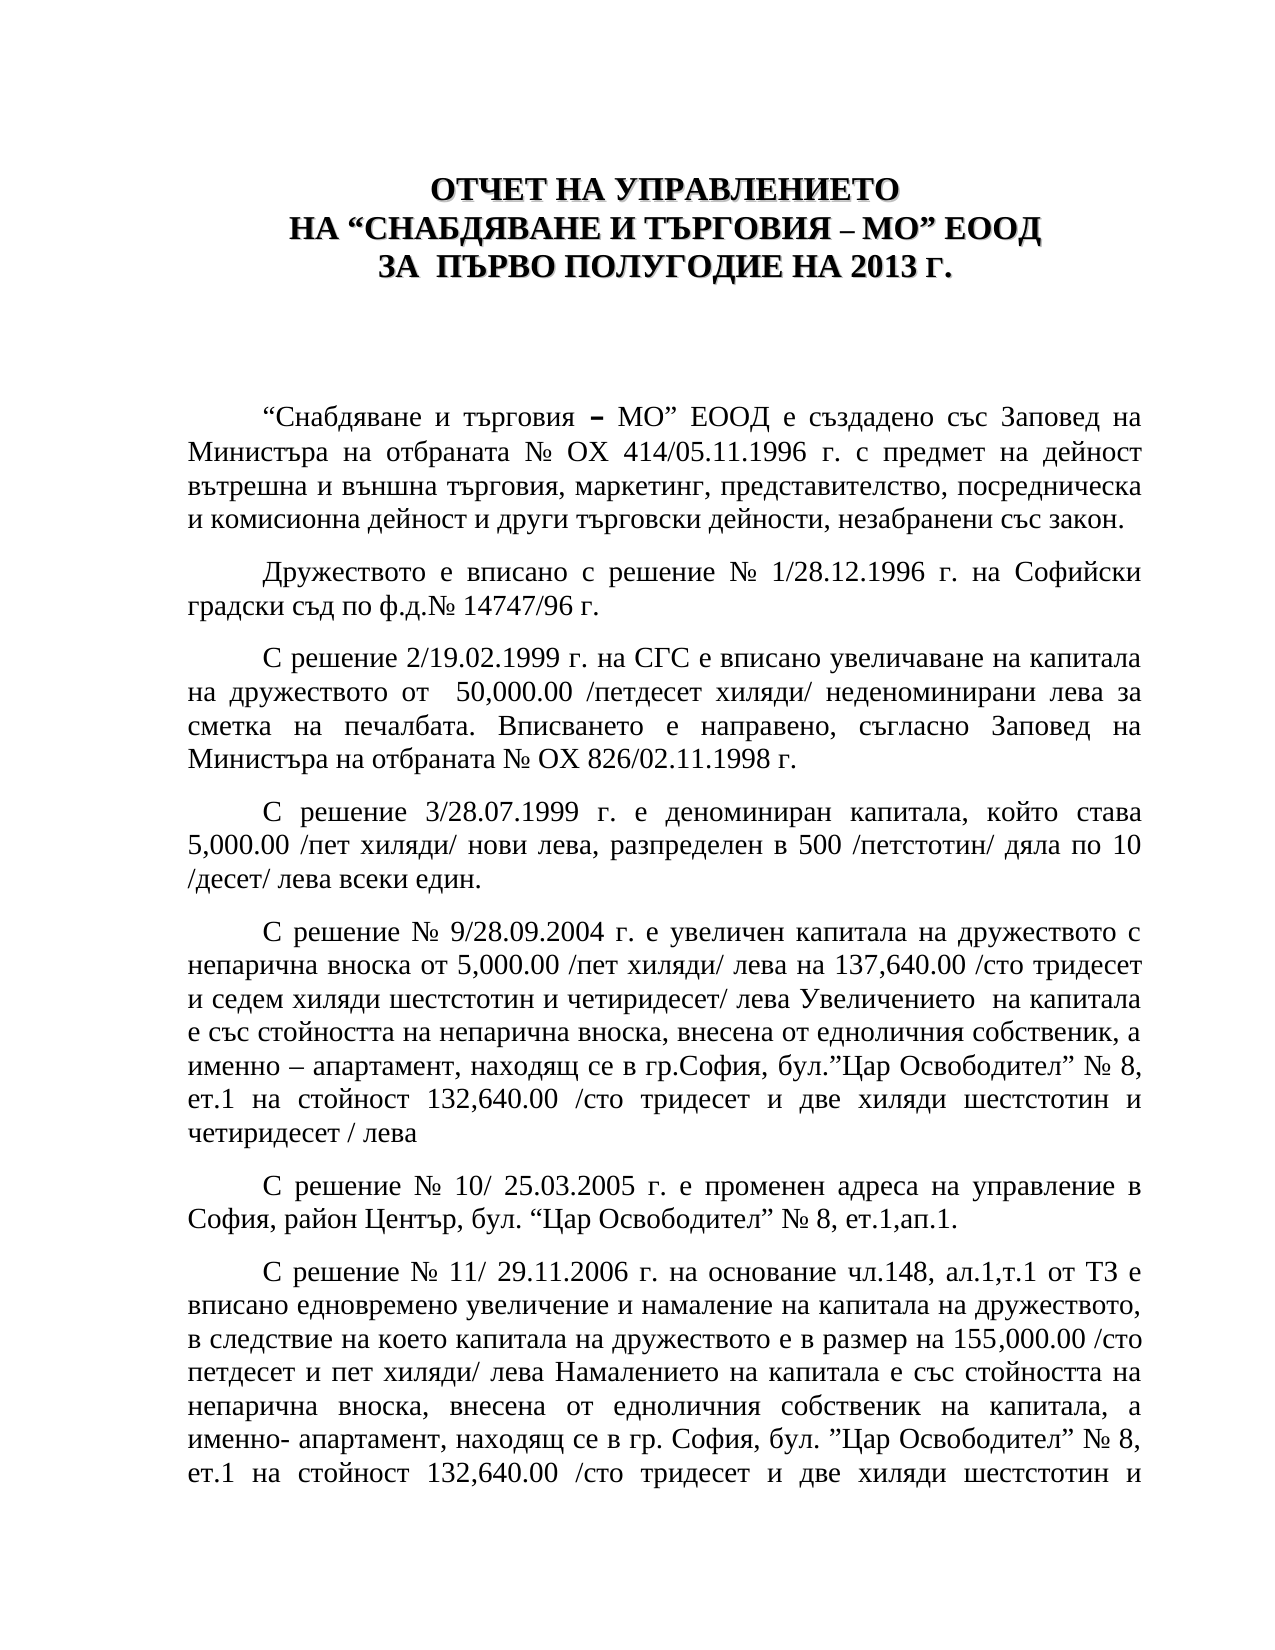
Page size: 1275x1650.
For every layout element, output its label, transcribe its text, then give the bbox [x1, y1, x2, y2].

text С решение 2/19.02.1999 г. на СГС е вписано увеличаване на капитала на дружеството от 50,000.00 /петдесет хиляди/ неденоминирани лева за сметка на печалбата. Вписването е направено, съгласно Заповед на Министъра на отбраната № ОХ 826/02.11.1998 г. [187, 641, 1142, 775]
text С решение № 10/ 25.03.2005 г. е променен адреса на управление в София, район Център, бул. “Цар Освободител” № 8, ет.1,ап.1. [187, 1168, 1142, 1235]
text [187, 1254, 1142, 1489]
text “Снабдяване и търговия – МО” ЕООД е създадено със Заповед на Министъра на отбраната № ОХ 414/05.11.1996 г. с предмет на дейност вътрешна и външна търговия, маркетинг, представителство, посредническа и комисионна дейност и други търговски дейности, незабранени със закон. [187, 395, 1142, 535]
text НА “СНАБДЯВАНЕ И ТЪРГОВИЯ – МО” ЕООД [187, 208, 1142, 246]
text С решение 3/28.07.1999 г. е деноминиран капитала, който става 5,000.00 /пет хиляди/ нови лева, разпределен в 500 /петстотин/ дяла по 10 /десет/ лева всеки един. [187, 794, 1142, 894]
text ОТЧЕТ НА УПРАВЛЕНИЕТО [187, 169, 1142, 208]
text Дружеството е вписано с решение № 1/28.12.1996 г. на Софийски градски съд по ф.д.№ 14747/96 г. [187, 554, 1142, 621]
text С решение № 9/28.09.2004 г. е увеличен капитала на дружеството с непарична вноска от 5,000.00 /пет хиляди/ лева на 137,640.00 /сто тридесет и седем хиляди шестстотин и четиридесет/ лева Увеличението на капитала е със стойността на непарична вноска, внесена от едноличния собственик, а именно – апартамент, находящ се в гр.София, бул.”Цар Освободител” № 8, ет.1 на стойност 132,640.00 /сто тридесет и две хиляди шестстотин и четиридесет / лева [187, 914, 1142, 1148]
text за първо полугодие на 2013 г. [187, 246, 1142, 284]
